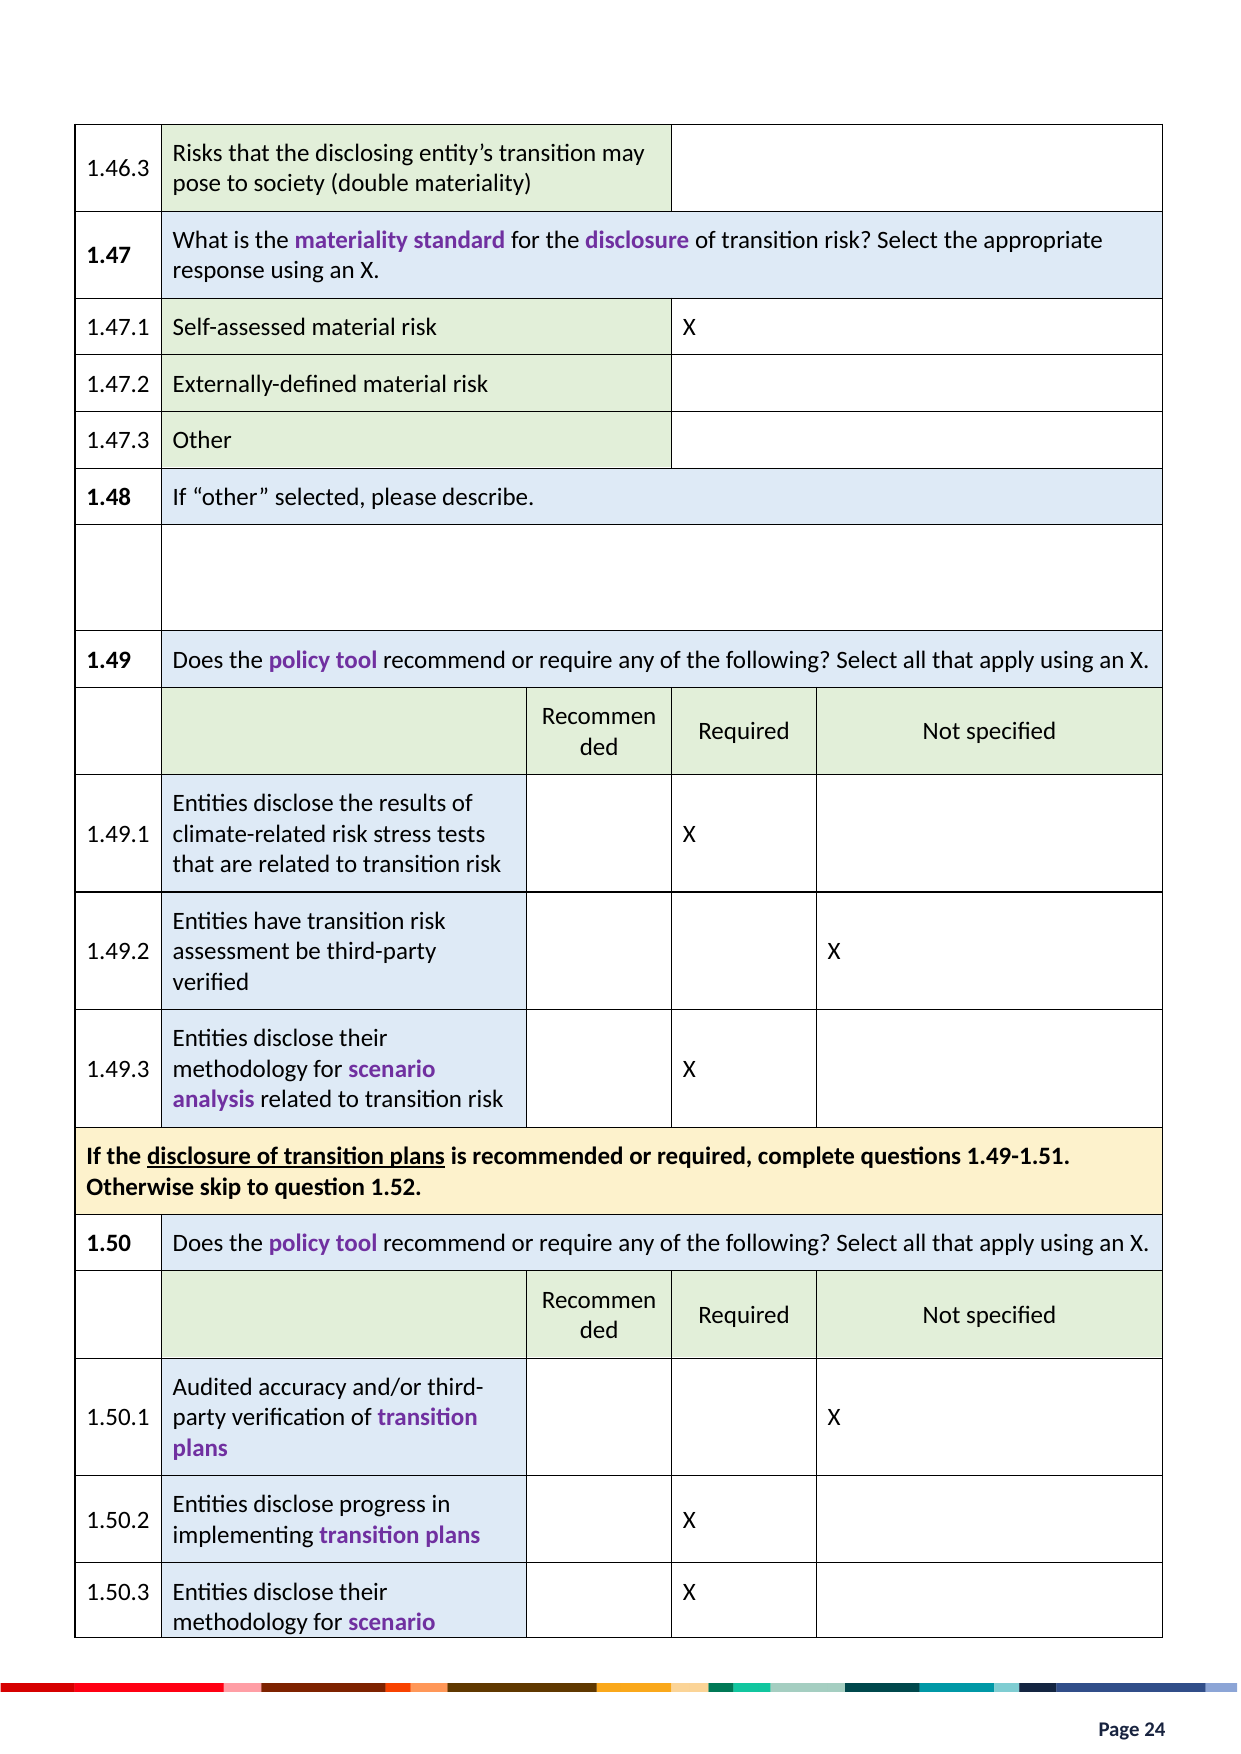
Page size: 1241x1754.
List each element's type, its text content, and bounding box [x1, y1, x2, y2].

table_cell 1.49.3 [76, 1010, 161, 1127]
table_cell Required [672, 688, 816, 774]
table_cell X [672, 299, 1162, 354]
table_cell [162, 1563, 526, 1637]
table_cell [527, 1359, 671, 1475]
table_cell Entities disclose the results of climate-related risk stress tests that are related to transition risk [162, 775, 526, 891]
table_cell Not specified [817, 688, 1162, 774]
table_cell [817, 775, 1162, 891]
table_cell If the disclosure of transition plans is recommended or required, complete questions 1.49-1.51. Otherwise skip to question 1.52. [76, 1128, 1162, 1214]
table_cell [76, 688, 161, 774]
table_cell Does the policy tool recommend or require any of the following? Select all that apply using an X. [162, 631, 1162, 687]
table_cell [76, 525, 161, 630]
table_cell [527, 1476, 671, 1562]
table_cell Required [672, 1271, 816, 1357]
table_cell 1.50.1 [76, 1359, 161, 1475]
table_cell What is the materiality standard for the disclosure of transition risk? Select the appropriate response using an X. [162, 212, 1162, 298]
table_cell 1.49.2 [76, 893, 161, 1009]
table_cell Other [162, 412, 671, 467]
table_cell [76, 1271, 161, 1357]
table_cell [817, 1476, 1162, 1562]
table_cell Recommended [527, 688, 671, 774]
table_cell 1.49.1 [76, 775, 161, 891]
table_cell X [672, 1476, 816, 1562]
table_cell If “other” selected, please describe. [162, 469, 1162, 524]
table_cell Recommended [527, 1271, 671, 1357]
table_cell X [817, 893, 1162, 1009]
table_cell Audited accuracy and/or third-party verification of transition plans [162, 1359, 526, 1475]
table_cell Self-assessed material risk [162, 299, 671, 354]
table_cell 1.47.3 [76, 412, 161, 467]
table_cell 1.48 [76, 469, 161, 524]
table_cell [672, 1359, 816, 1475]
table_cell X [672, 1010, 816, 1127]
table_cell [162, 688, 526, 774]
table_cell 1.46.3 [76, 125, 161, 211]
table_cell [672, 355, 1162, 411]
table_cell [672, 125, 1162, 211]
table_cell 1.50.3 [76, 1563, 161, 1637]
table_cell Risks that the disclosing entity’s transition may pose to society (double materiality) [162, 125, 671, 211]
table_cell 1.47.2 [76, 355, 161, 411]
table_cell [527, 775, 671, 891]
table_cell 1.47.1 [76, 299, 161, 354]
table_cell 1.49 [76, 631, 161, 687]
table_cell Externally-defined material risk [162, 355, 671, 411]
table_cell 1.47 [76, 212, 161, 298]
table_cell [527, 1563, 671, 1637]
table_cell Not specified [817, 1271, 1162, 1357]
table_cell Entities disclose progress in implementing transition plans [162, 1476, 526, 1562]
picture [0, 1683, 1236, 1692]
table_cell [817, 1563, 1162, 1637]
table_cell [162, 1271, 526, 1357]
table_cell X [817, 1359, 1162, 1475]
table_cell [672, 893, 816, 1009]
table_cell [527, 893, 671, 1009]
table_cell [162, 525, 1162, 630]
table_cell [672, 412, 1162, 467]
table_cell X [672, 1563, 816, 1637]
table_cell [527, 1010, 671, 1127]
table_cell [817, 1010, 1162, 1127]
table_cell Does the policy tool recommend or require any of the following? Select all that apply using an X. [162, 1215, 1162, 1270]
table_cell 1.50 [76, 1215, 161, 1270]
table_cell X [672, 775, 816, 891]
table_cell Entities have transition risk assessment be third-party verified [162, 893, 526, 1009]
table_cell 1.50.2 [76, 1476, 161, 1562]
table_cell Entities disclose their methodology for scenario analysis related to transition risk [162, 1010, 526, 1127]
